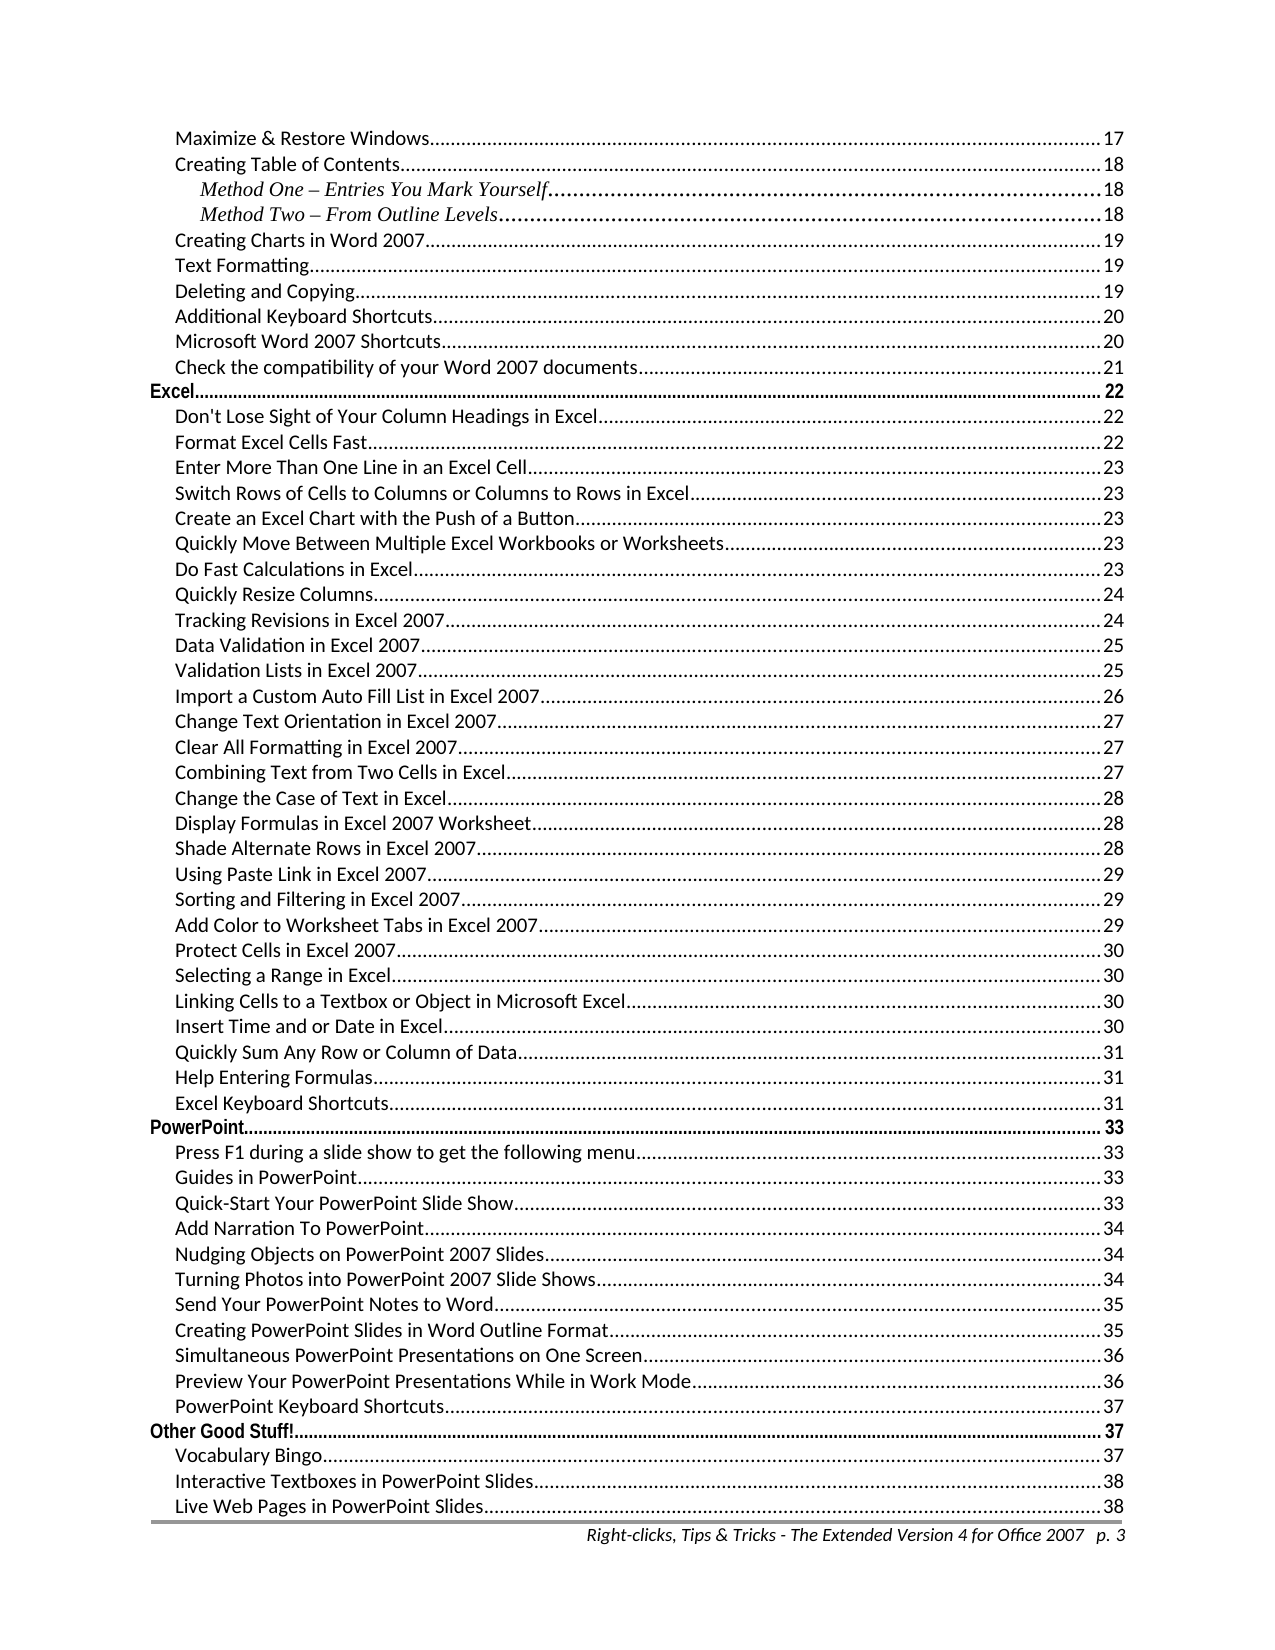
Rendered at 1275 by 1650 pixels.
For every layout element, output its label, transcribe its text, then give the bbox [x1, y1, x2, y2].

text Text Formatting 19 [175, 252, 1125, 278]
text Method Two – From Outline Levels 18 [200, 202, 1125, 227]
text Clear All Formatting in Excel 2007 27 [175, 734, 1125, 759]
text Create an Excel Chart with the Push of a Button 23 [175, 505, 1125, 531]
text Data Validation in Excel 2007 25 [175, 632, 1125, 658]
text Preview Your PowerPoint Presentations While in Work Mode 36 [175, 1368, 1125, 1393]
text Other Good Stuff! 37 [150, 1419, 1125, 1443]
text Import a Custom Auto Fill List in Excel 2007 26 [175, 683, 1125, 708]
text Do Fast Calculations in Excel 23 [175, 556, 1125, 581]
text Linking Cells to a Textbox or Object in Microsoft Excel 30 [175, 988, 1125, 1013]
text Quick-Start Your PowerPoint Slide Show 33 [175, 1190, 1125, 1215]
text PowerPoint Keyboard Shortcuts 37 [175, 1393, 1125, 1419]
text Press F1 during a slide show to get the following menu 33 [175, 1139, 1125, 1164]
text Additional Keyboard Shortcuts 20 [175, 303, 1125, 329]
text PowerPoint 33 [150, 1115, 1125, 1139]
text Change Text Orientation in Excel 2007 27 [175, 708, 1125, 734]
text Quickly Resize Columns 24 [175, 581, 1125, 607]
text Excel 22 [150, 379, 1125, 403]
text Help Entering Formulas 31 [175, 1064, 1125, 1090]
text Validation Lists in Excel 2007 25 [175, 658, 1125, 683]
text Guides in PowerPoint 33 [175, 1164, 1125, 1190]
text Quickly Move Between Multiple Excel Workbooks or Worksheets 23 [175, 531, 1125, 556]
text Method One – Entries You Mark Yourself 18 [200, 176, 1125, 202]
text Insert Time and or Date in Excel 30 [175, 1013, 1125, 1039]
text Sorting and Filtering in Excel 2007 29 [175, 886, 1125, 912]
text Check the compatibility of your Word 2007 documents 21 [175, 354, 1125, 379]
text Format Excel Cells Fast 22 [175, 429, 1125, 454]
text Selecting a Range in Excel 30 [175, 963, 1125, 988]
text Creating Table of Contents 18 [175, 151, 1125, 176]
text Add Color to Worksheet Tabs in Excel 2007 29 [175, 912, 1125, 937]
text Add Narration To PowerPoint 34 [175, 1215, 1125, 1241]
text Nudging Objects on PowerPoint 2007 Slides 34 [175, 1241, 1125, 1266]
text Excel Keyboard Shortcuts 31 [175, 1090, 1125, 1115]
text Deleting and Copying 19 [175, 278, 1125, 303]
text Don't Lose Sight of Your Column Headings in Excel 22 [175, 403, 1125, 429]
text Shade Alternate Rows in Excel 2007 28 [175, 836, 1125, 861]
text Combining Text from Two Cells in Excel 27 [175, 759, 1125, 785]
text Tracking Revisions in Excel 2007 24 [175, 607, 1125, 632]
text Display Formulas in Excel 2007 Worksheet 28 [175, 810, 1125, 836]
text Simultaneous PowerPoint Presentations on One Screen 36 [175, 1342, 1125, 1368]
text Protect Cells in Excel 2007 30 [175, 937, 1125, 963]
text Switch Rows of Cells to Columns or Columns to Rows in Excel 23 [175, 480, 1125, 505]
text Turning Photos into PowerPoint 2007 Slide Shows 34 [175, 1266, 1125, 1292]
text Live Web Pages in PowerPoint Slides 38 [175, 1493, 1125, 1519]
text Enter More Than One Line in an Excel Cell 23 [175, 454, 1125, 480]
text Creating PowerPoint Slides in Word Outline Format 35 [175, 1317, 1125, 1342]
text Vocabulary Bingo 37 [175, 1443, 1125, 1468]
text Creating Charts in Word 2007 19 [175, 227, 1125, 252]
text Maximize & Restore Windows 17 [175, 125, 1125, 151]
text Change the Case of Text in Excel 28 [175, 785, 1125, 810]
text Interactive Textboxes in PowerPoint Slides 38 [175, 1468, 1125, 1493]
text Using Paste Link in Excel 2007 29 [175, 861, 1125, 886]
text Quickly Sum Any Row or Column of Data 31 [175, 1039, 1125, 1064]
text Send Your PowerPoint Notes to Word 35 [175, 1292, 1125, 1317]
text Microsoft Word 2007 Shortcuts 20 [175, 329, 1125, 354]
